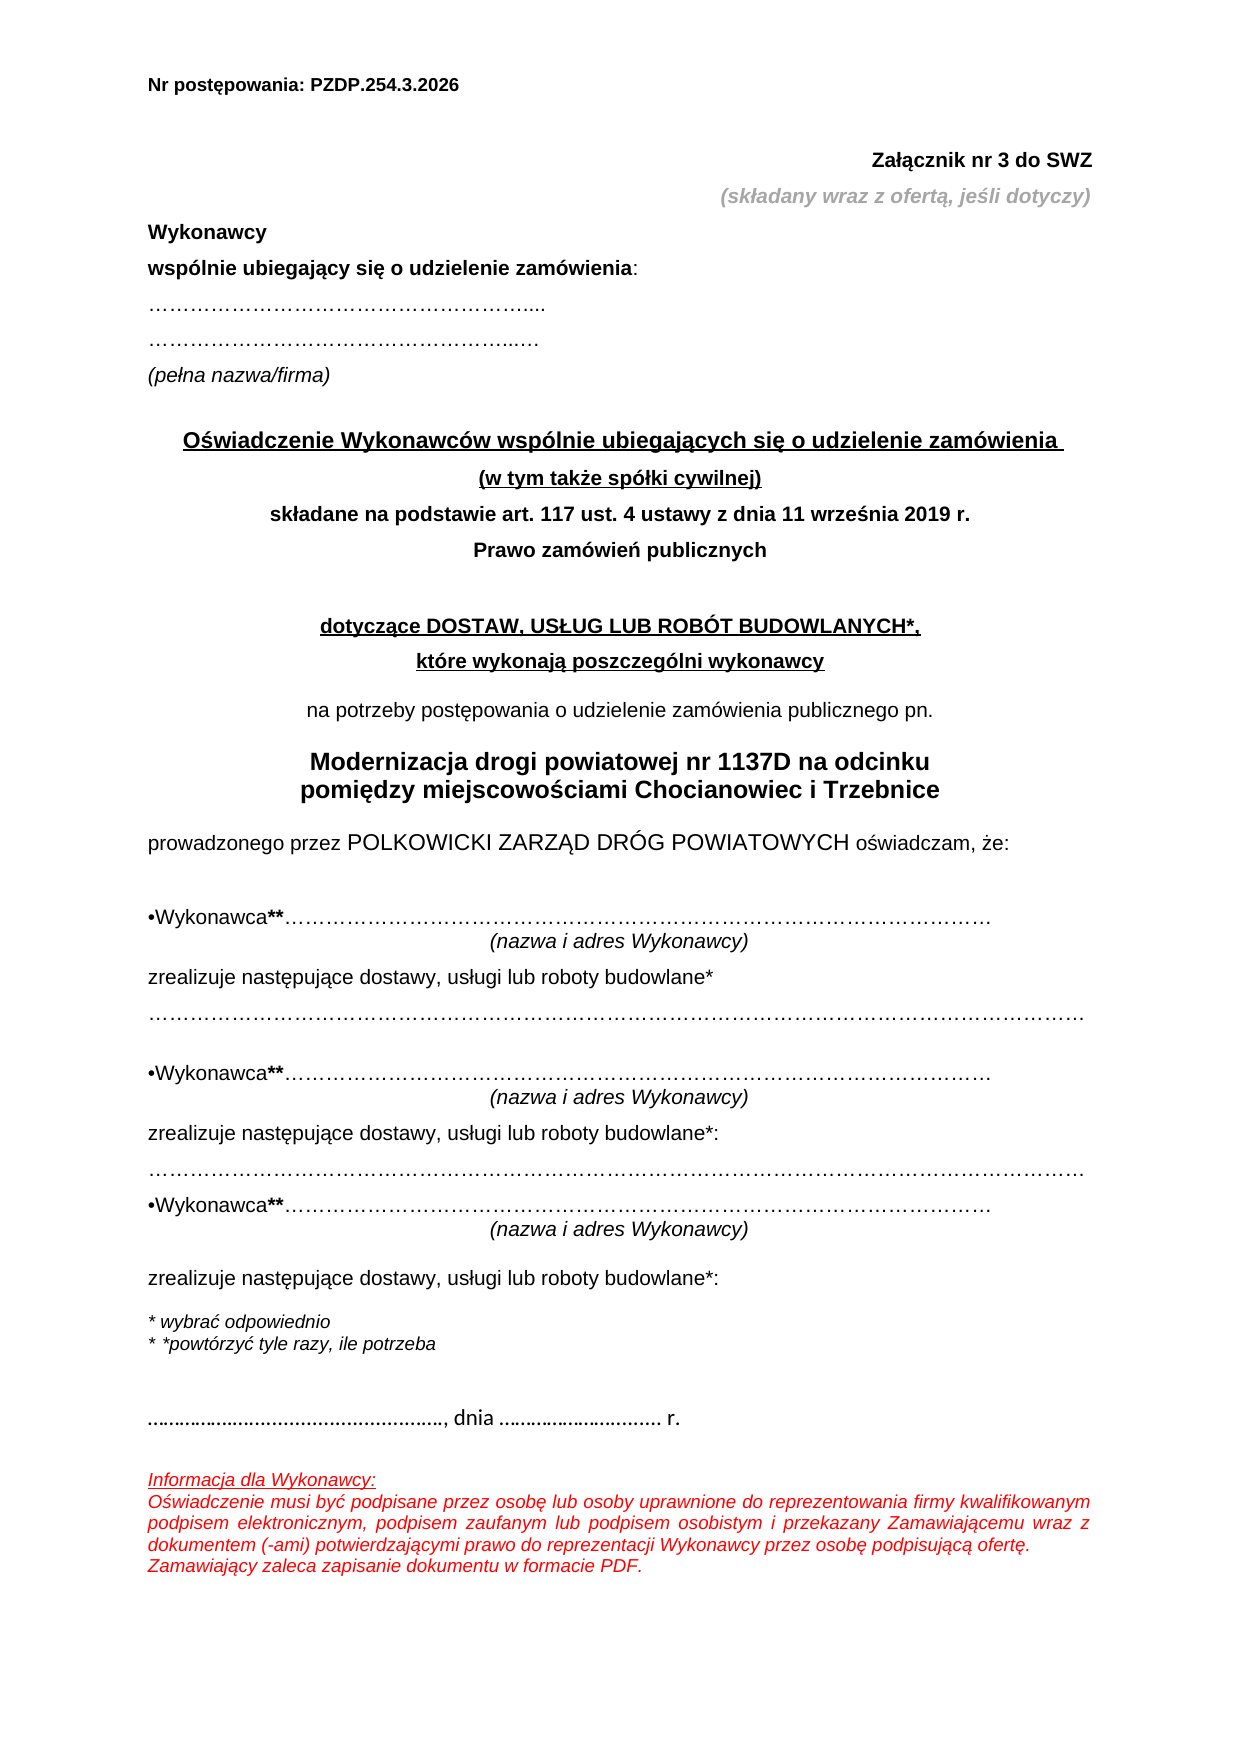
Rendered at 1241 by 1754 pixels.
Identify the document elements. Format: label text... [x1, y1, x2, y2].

text ……………………………………………….... [148, 291, 1093, 315]
text ……………………………………………………………………………………………………………………… [148, 1001, 1093, 1025]
text Informacja dla Wykonawcy: [148, 1469, 1093, 1491]
text ……………………………………………………………………………………………………………………… [148, 1157, 1093, 1181]
text * wybrać odpowiednio [148, 1311, 1093, 1333]
text prowadzonego przez POLKOWICKI ZARZĄD DRÓG POWIATOWYCH oświadczam, że: [148, 829, 1093, 856]
text Oświadczenie musi być podpisane przez osobę lub osoby uprawnione do reprezentowania firmy kwalifikowanym podpisem elektronicznym, podpisem zaufanym lub podpisem osobistym i przekazany Zamawiającemu wraz z dokumentem (-ami) potwierdzającymi prawo do reprezentacji Wykonawcy przez osobę podpisującą ofertę. [148, 1491, 1093, 1555]
text Załącznik nr 3 do SWZ [148, 148, 1093, 172]
text (nazwa i adres Wykonawcy) [148, 1217, 1093, 1241]
text ……………………………………………...… [148, 327, 1093, 351]
text dotyczące DOSTAW, USŁUG LUB ROBÓT BUDOWLANYCH*, [148, 613, 1093, 637]
text •Wykonawca**………………………………………………………………………………………… [148, 904, 1093, 928]
text składane na podstawie art. 117 ust. 4 ustawy z dnia 11 września 2019 r. [148, 502, 1093, 526]
text zrealizuje następujące dostawy, usługi lub roboty budowlane* [148, 965, 1093, 989]
text (nazwa i adres Wykonawcy) [148, 1085, 1093, 1109]
text (pełna nazwa/firma) [148, 363, 1093, 387]
text (składany wraz z ofertą, jeśli dotyczy) [148, 183, 1093, 207]
text (w tym także spółki cywilnej) [148, 466, 1093, 490]
text •Wykonawca**………………………………………………………………………………………… [148, 1193, 1093, 1217]
text * *powtórzyć tyle razy, ile potrzeba [148, 1333, 1093, 1354]
text zrealizuje następujące dostawy, usługi lub roboty budowlane*: [148, 1121, 1093, 1145]
text Modernizacja drogi powiatowej nr 1137D na odcinku pomiędzy miejscowościami Chocianowiec i Trzebnice [148, 747, 1093, 804]
text Prawo zamówień publicznych [148, 538, 1093, 562]
text …………….…..............................…., dnia …………………......... r. [148, 1403, 1093, 1431]
text Oświadczenie Wykonawców wspólnie ubiegających się o udzielenie zamówienia [148, 427, 1093, 453]
text Wykonawcy [148, 219, 1093, 243]
text (nazwa i adres Wykonawcy) [148, 928, 1093, 952]
text na potrzeby postępowania o udzielenie zamówienia publicznego pn. [148, 698, 1093, 722]
text zrealizuje następujące dostawy, usługi lub roboty budowlane*: [148, 1266, 1093, 1289]
text wspólnie ubiegający się o udzielenie zamówienia: [148, 255, 1093, 279]
text które wykonają poszczególni wykonawcy [148, 649, 1093, 673]
text Zamawiający zaleca zapisanie dokumentu w formacie PDF. [148, 1555, 1093, 1577]
text •Wykonawca**………………………………………………………………………………………… [148, 1061, 1093, 1085]
